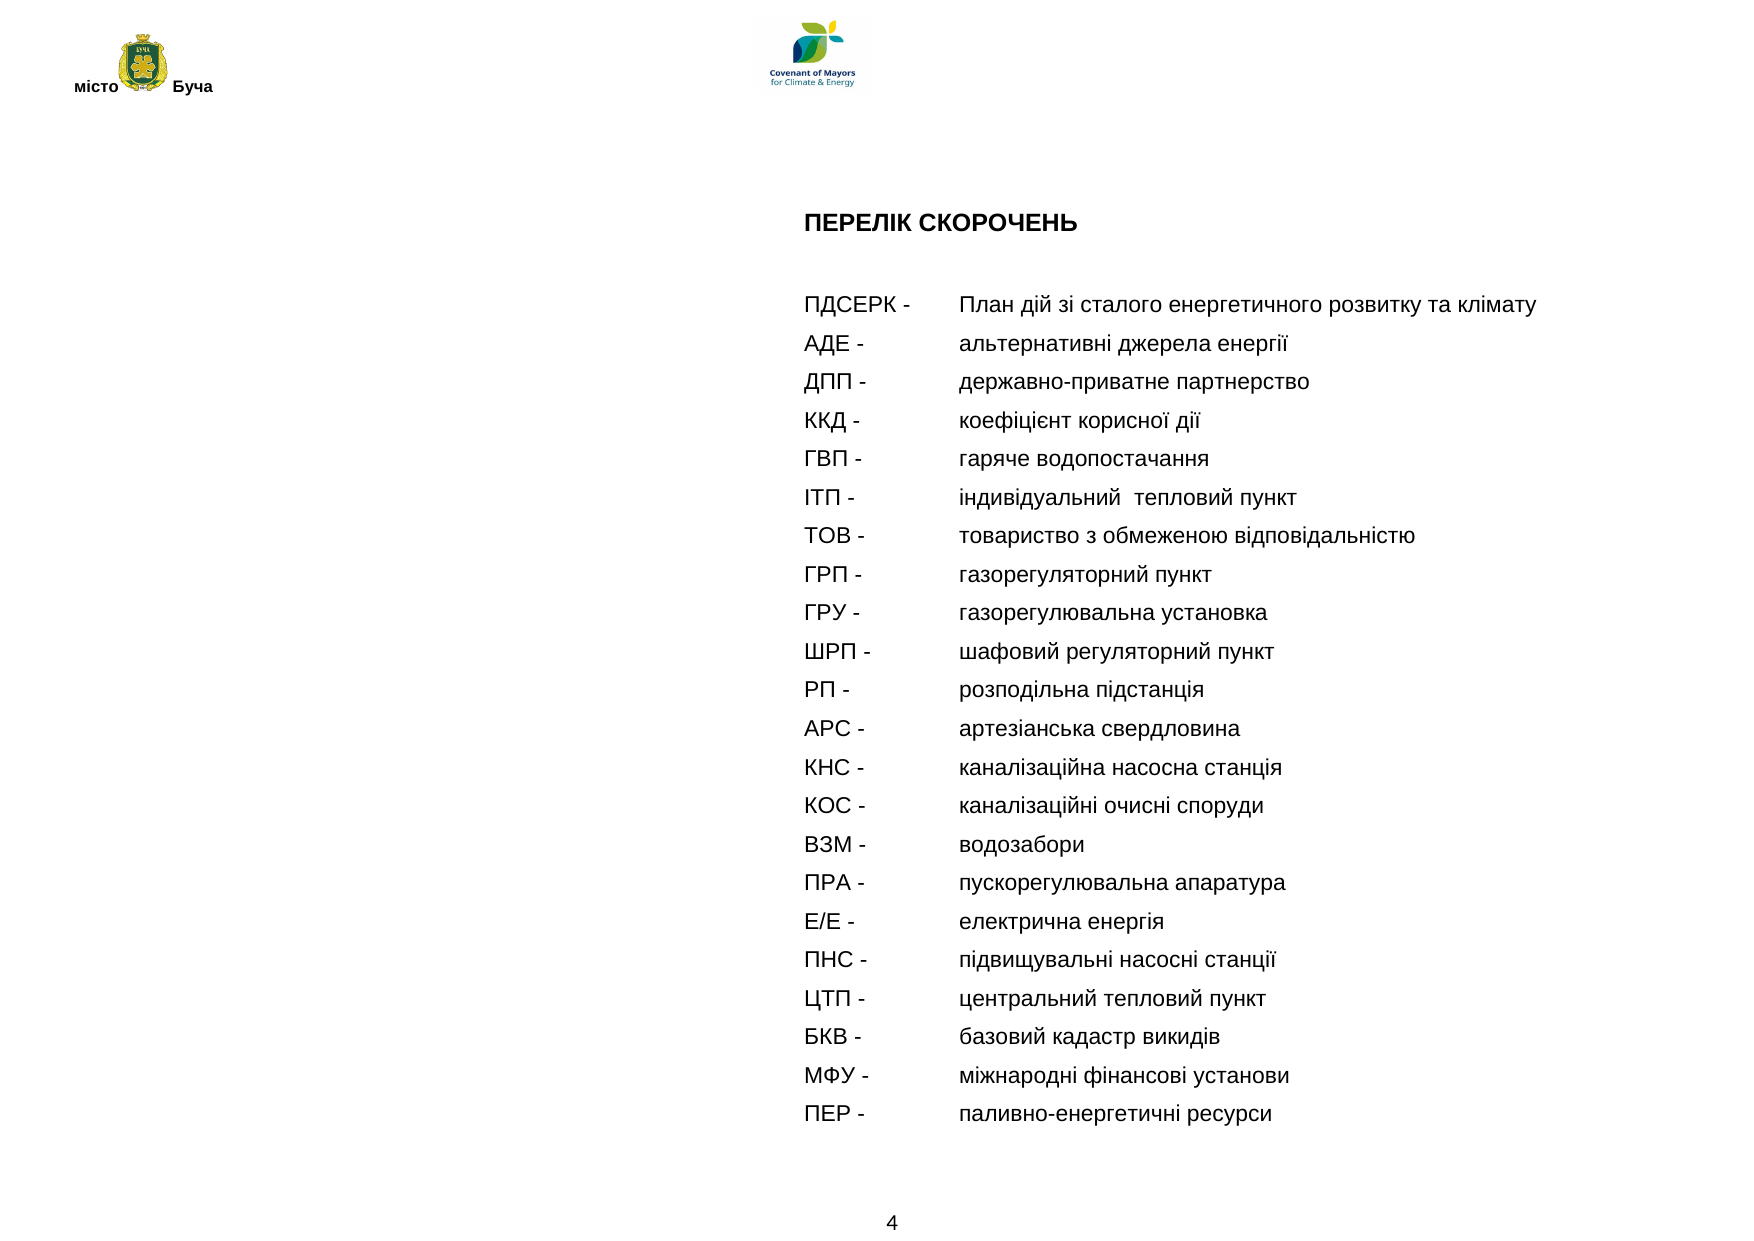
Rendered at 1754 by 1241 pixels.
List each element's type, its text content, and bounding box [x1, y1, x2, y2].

text БКВ - базовий кадастр викидів [804, 1023, 1636, 1050]
text ДПП - державно-приватне партнерство [804, 368, 1636, 394]
text ПЕР - паливно-енергетичні ресурси [804, 1100, 1636, 1127]
text РП - розподільна підстанція [804, 676, 1636, 703]
text ЦТП - центральний тепловий пункт [804, 985, 1636, 1011]
text ШРП - шафовий регуляторний пункт [804, 638, 1636, 664]
text ТОВ - товариство з обмеженою відповідальністю [804, 522, 1636, 549]
text ГРП - газорегуляторний пункт [804, 561, 1636, 587]
text Е/Е - електрична енергія [804, 908, 1636, 934]
text МФУ - міжнародні фінансові установи [804, 1062, 1636, 1088]
text КНС - каналізаційна насосна станція [804, 753, 1636, 780]
text ПДСЕРК - План дій зі сталого енергетичного розвитку та клімату [804, 291, 1636, 317]
text ПНС - підвищувальні насосні станції [804, 946, 1636, 973]
text КОС - каналізаційні очисні споруди [804, 792, 1636, 818]
text ІТП - індивідуальний тепловий пункт [804, 484, 1636, 510]
text АДЕ - альтернативні джерела енергії [804, 329, 1636, 356]
text ККД - коефіцієнт корисної дії [804, 407, 1636, 433]
picture [752, 14, 872, 93]
text ГВП - гаряче водопостачання [804, 445, 1636, 472]
text ГРУ - газорегулювальна установка [804, 599, 1636, 626]
text АРС - артезіанська свердловина [804, 715, 1636, 741]
text ПЕРЕЛІК СКОРОЧЕНЬ [804, 208, 1636, 237]
picture [118, 34, 168, 93]
text ПРА - пускорегулювальна апаратура [804, 869, 1636, 896]
text ВЗМ - водозабори [804, 831, 1636, 857]
